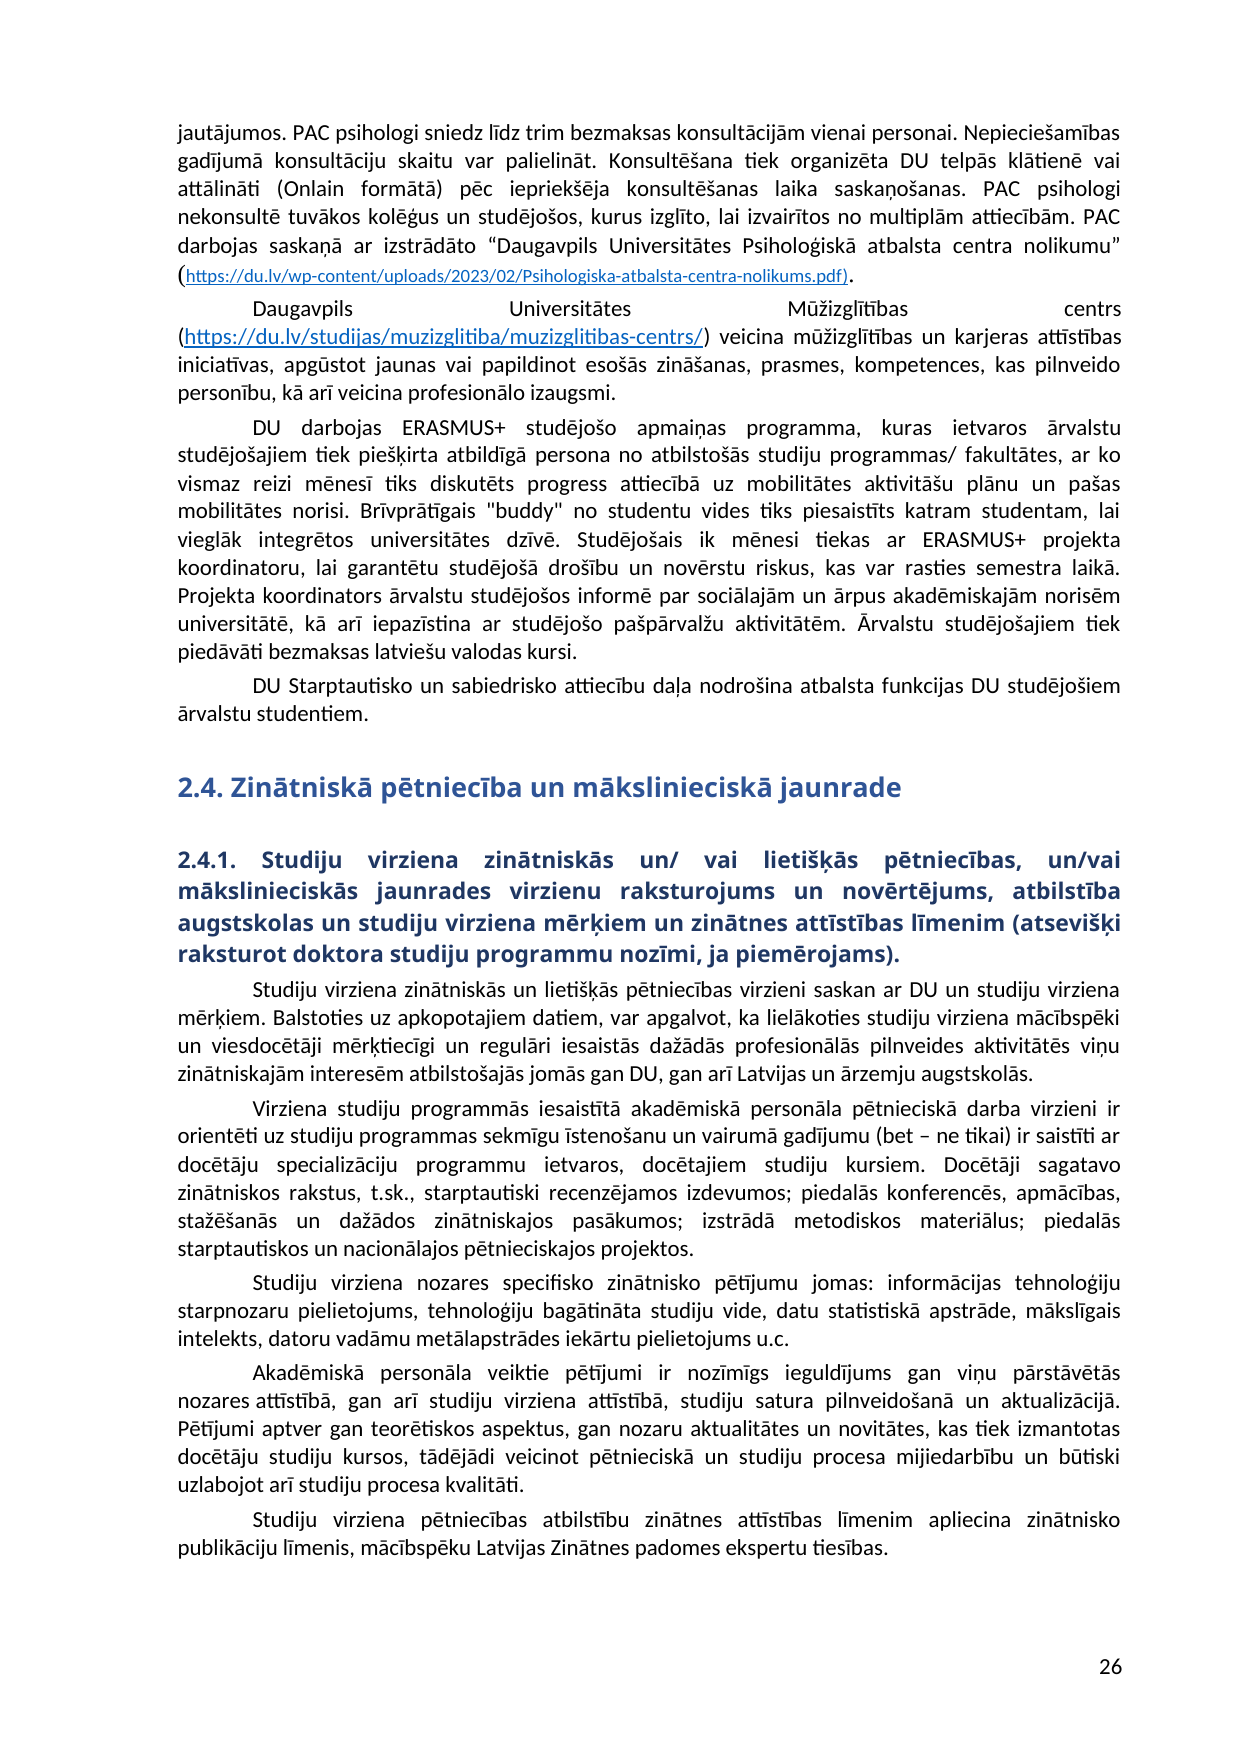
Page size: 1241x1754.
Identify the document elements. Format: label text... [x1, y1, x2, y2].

text Studiju virziena pētniecības atbilstību zinātnes attīstības līmenim apliecina zinātnisko publikāciju līmenis, mācībspēku Latvijas Zinātnes padomes ekspertu tiesības. [177, 1505, 1122, 1561]
text Studiju virziena nozares specifisko zinātnisko pētījumu jomas: informācijas tehnoloģiju starpnozaru pielietojums, tehnoloģiju bagātināta studiju vide, datu statistiskā apstrāde, mākslīgais intelekts, datoru vadāmu metālapstrādes iekārtu pielietojums u.c. [177, 1268, 1122, 1352]
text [177, 118, 1122, 288]
text Akadēmiskā personāla veiktie pētījumi ir nozīmīgs ieguldījums gan viņu pārstāvētās nozares attīstībā, gan arī studiju virziena attīstībā, studiju satura pilnveidošanā un aktualizācijā. Pētījumi aptver gan teorētiskos aspektus, gan nozaru aktualitātes un novitātes, kas tiek izmantotas docētāju studiju kursos, tādējādi veicinot pētnieciskā un studiju procesa mijiedarbību un būtiski uzlabojot arī studiju procesa kvalitāti. [177, 1358, 1122, 1498]
text Virziena studiju programmās iesaistītā akadēmiskā personāla pētnieciskā darba virzieni ir orientēti uz studiju programmas sekmīgu īstenošanu un vairumā gadījumu (bet – ne tikai) ir saistīti ar docētāju specializāciju programmu ietvaros, docētajiem studiju kursiem. Docētāji sagatavo zinātniskos rakstus, t.sk., starptautiski recenzējamos izdevumos; piedalās konferencēs, apmācības, stažēšanās un dažādos zinātniskajos pasākumos; izstrādā metodiskos materiālus; piedalās starptautiskos un nacionālajos pētnieciskajos projektos. [177, 1094, 1122, 1262]
subtitle 2.4.1. Studiju virziena zinātniskās un/ vai lietišķās pētniecības, un/vai mākslinieciskās jaunrades virzienu raksturojums un novērtējums, atbilstība augstskolas un studiju virziena mērķiem un zinātnes attīstības līmenim (atsevišķi raksturot doktora studiju programmu nozīmi, ja piemērojams). [177, 844, 1122, 969]
text Studiju virziena zinātniskās un lietišķās pētniecības virzieni saskan ar DU un studiju virziena mērķiem. Balstoties uz apkopotajiem datiem, var apgalvot, ka lielākoties studiju virziena mācībspēki un viesdocētāji mērķtiecīgi un regulāri iesaistās dažādās profesionālās pilnveides aktivitātēs viņu zinātniskajām interesēm atbilstošajās jomās gan DU, gan arī Latvijas un ārzemju augstskolās. [177, 975, 1122, 1087]
subtitle 2.4. Zinātniskā pētniecība un mākslinieciskā jaunrade [177, 768, 1122, 805]
text Daugavpils Universitātes Mūžizglītības centrs (https://du.lv/studijas/muzizglitiba/muzizglitibas-centrs/) veicina mūžizglītības un karjeras attīstības iniciatīvas, apgūstot jaunas vai papildinot esošās zināšanas, prasmes, kompetences, kas pilnveido personību, kā arī veicina profesionālo izaugsmi. [177, 294, 1122, 406]
text DU darbojas ERASMUS+ studējošo apmaiņas programma, kuras ietvaros ārvalstu studējošajiem tiek piešķirta atbildīgā persona no atbilstošās studiju programmas/ fakultātes, ar ko vismaz reizi mēnesī tiks diskutēts progress attiecībā uz mobilitātes aktivitāšu plānu un pašas mobilitātes norisi. Brīvprātīgais "buddy" no studentu vides tiks piesaistīts katram studentam, lai vieglāk integrētos universitātes dzīvē. Studējošais ik mēnesi tiekas ar ERASMUS+ projekta koordinatoru, lai garantētu studējošā drošību un novērstu riskus, kas var rasties semestra laikā. Projekta koordinators ārvalstu studējošos informē par sociālajām un ārpus akadēmiskajām norisēm universitātē, kā arī iepazīstina ar studējošo pašpārvalžu aktivitātēm. Ārvalstu studējošajiem tiek piedāvāti bezmaksas latviešu valodas kursi. [177, 413, 1122, 665]
text DU Starptautisko un sabiedrisko attiecību daļa nodrošina atbalsta funkcijas DU studējošiem ārvalstu studentiem. [177, 671, 1122, 727]
